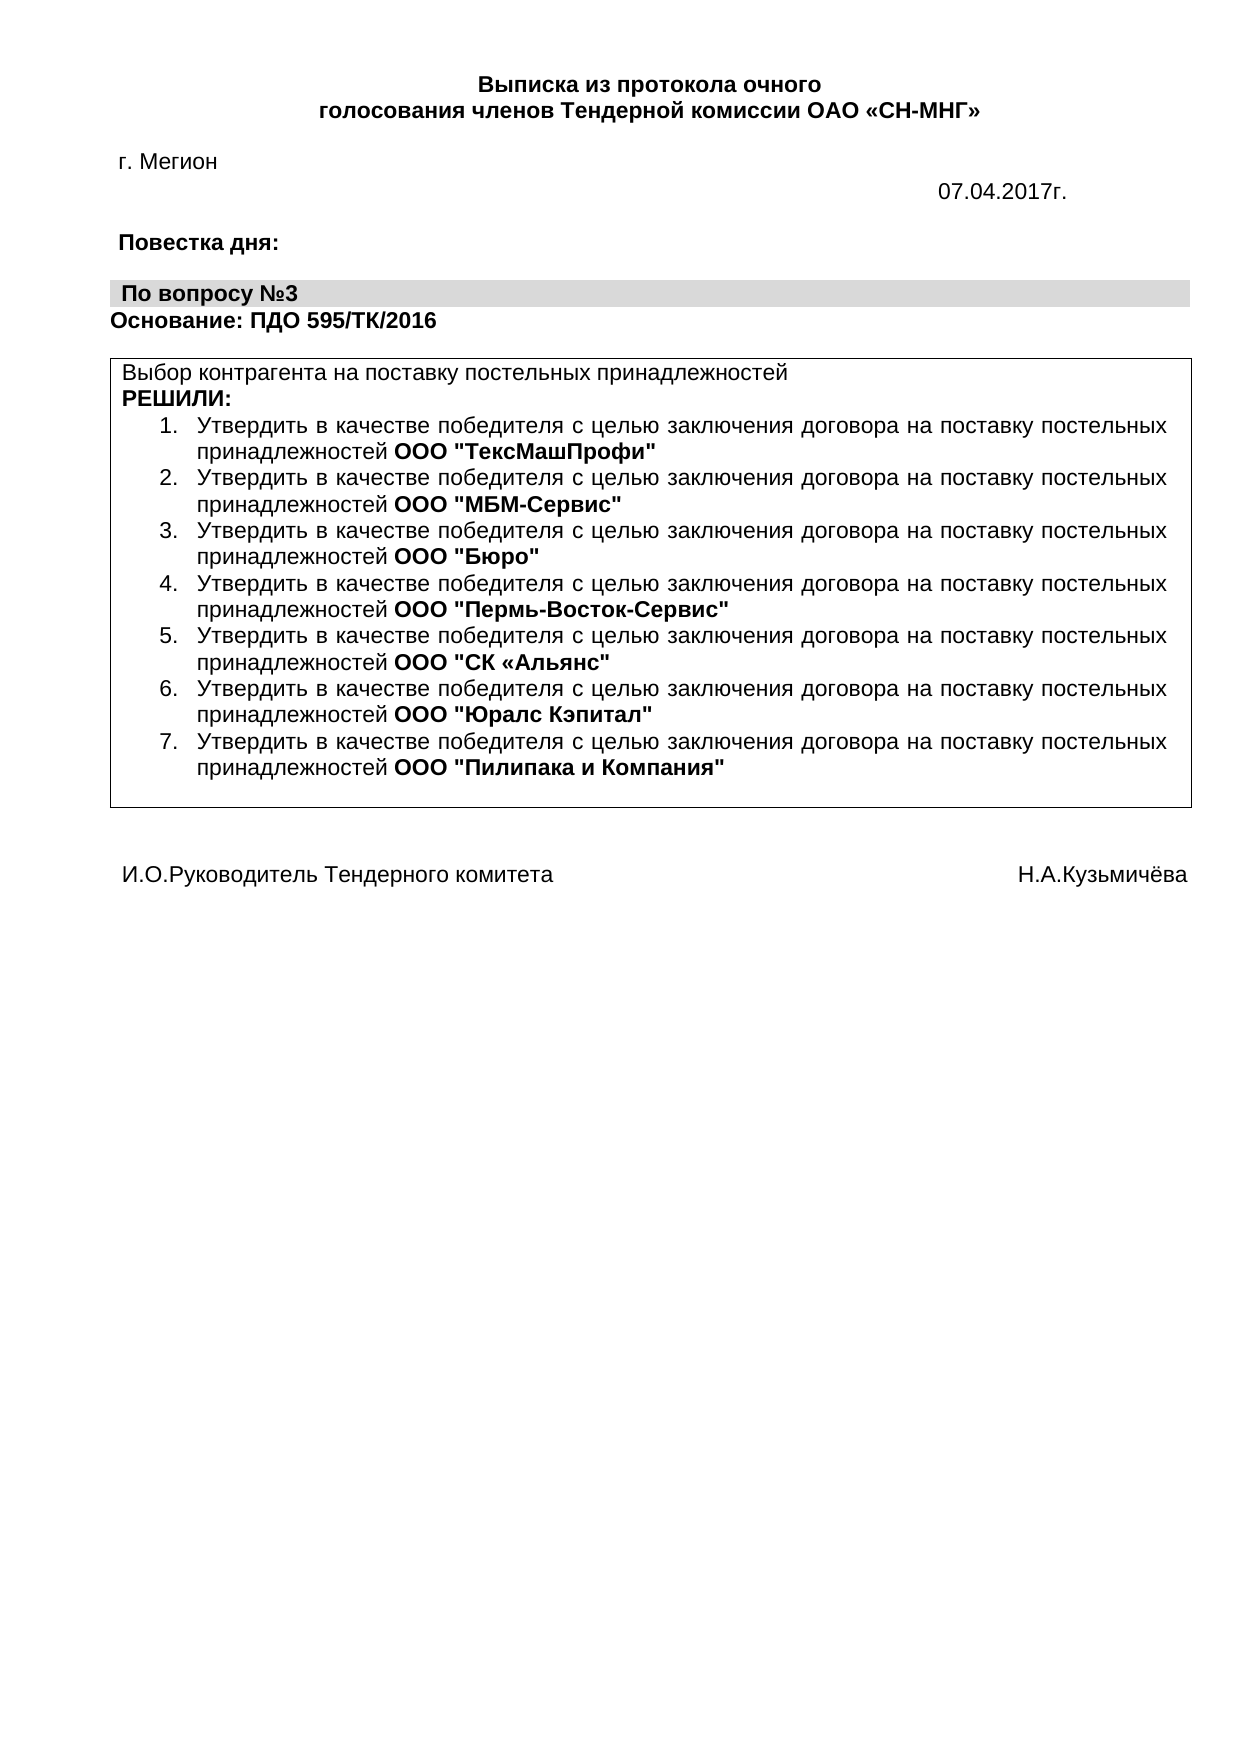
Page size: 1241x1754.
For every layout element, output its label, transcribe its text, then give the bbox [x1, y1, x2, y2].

text Выписка из протокола очного [118, 71, 1181, 97]
table_cell И.О.Руководитель Тендерного комитета Н.А.Кузьмичёва [107, 808, 1194, 913]
text Повестка дня: [118, 229, 1181, 256]
text голосования членов Тендерной комиссии ОАО «СН-МНГ» [118, 97, 1181, 123]
table_header Основание: ПДО 595/ТК/2016 [107, 280, 1194, 808]
text г. Мегион 07.04.2017г. [118, 148, 1181, 205]
